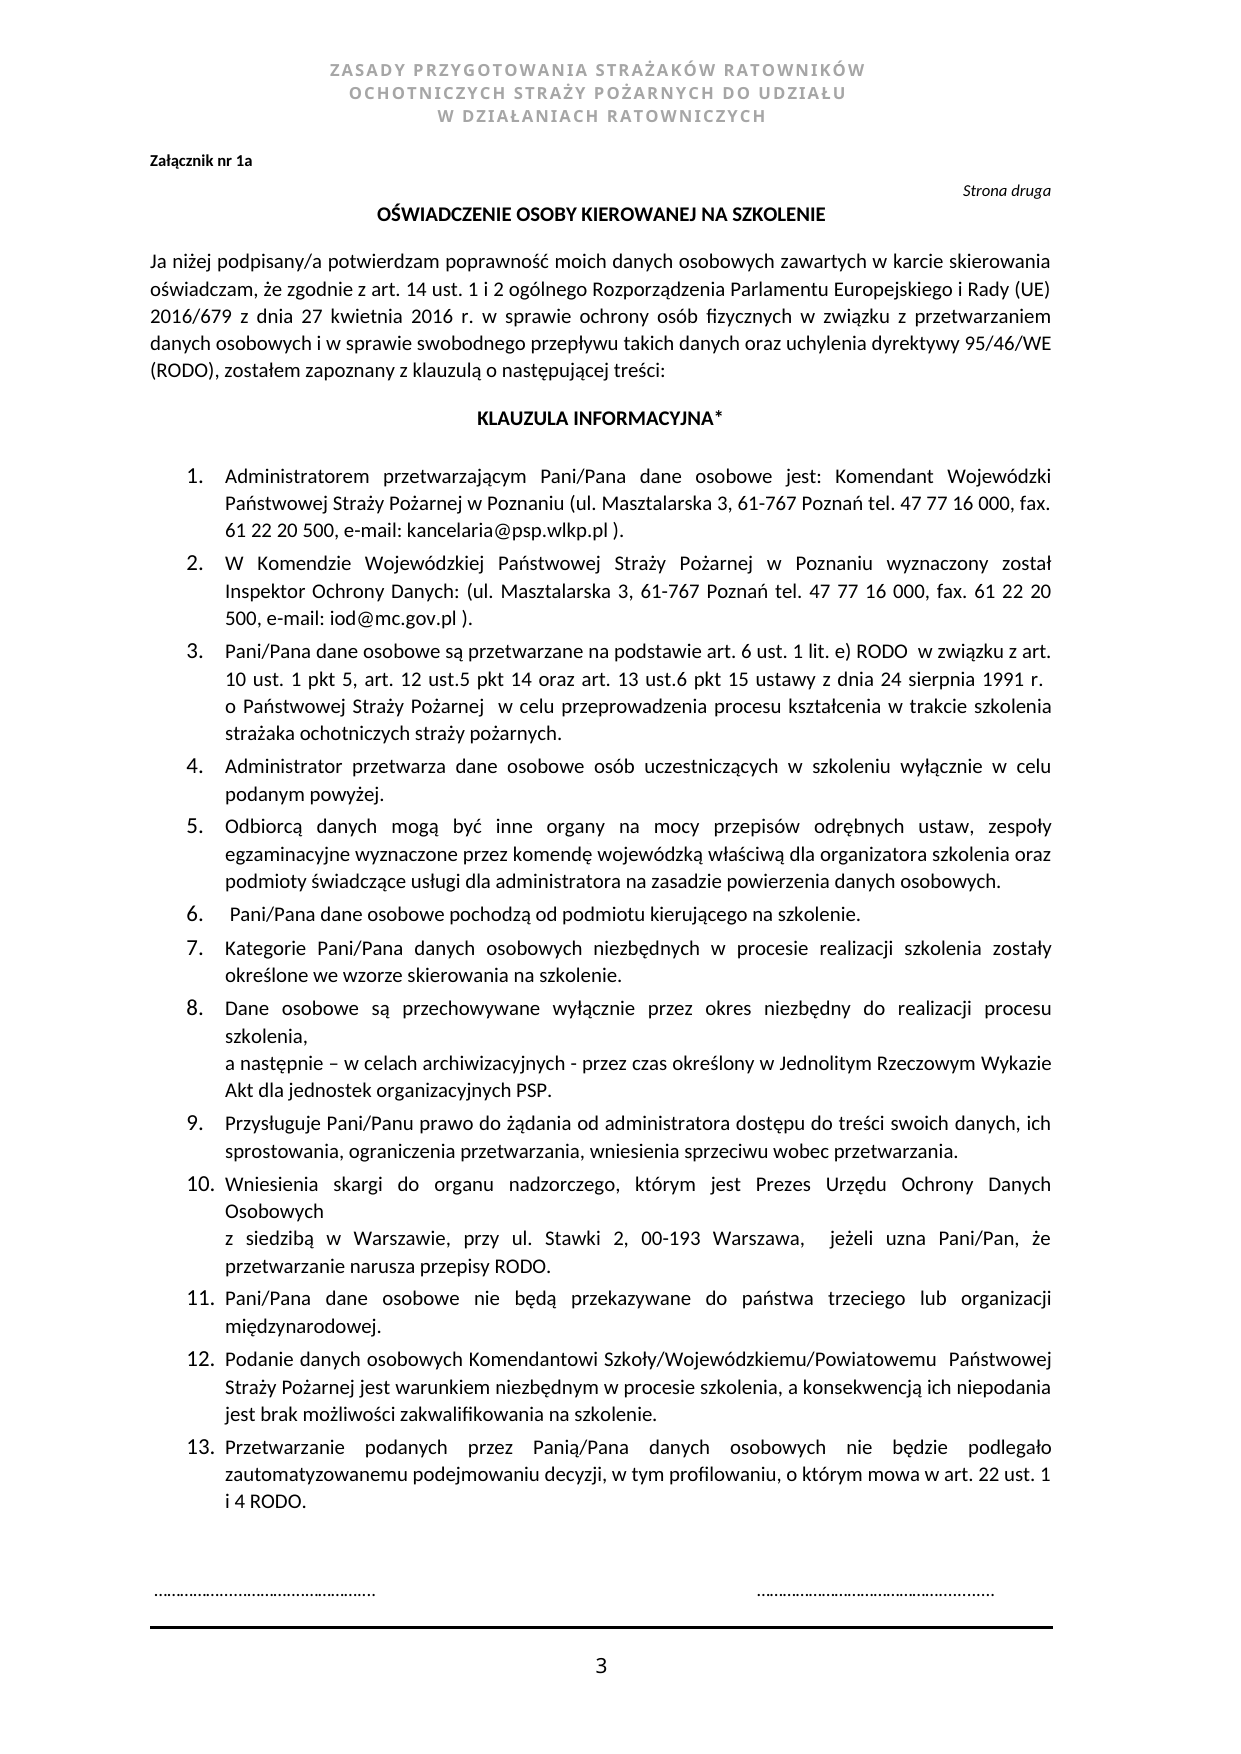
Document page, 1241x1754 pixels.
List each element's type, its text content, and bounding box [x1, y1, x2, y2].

text Strona druga [150, 180, 1053, 201]
list Kategorie Pani/Pana danych osobowych niezbędnych w procesie realizacji szkolenia zostały określone we wzorze skierowania na szkolenie. [186, 933, 1053, 988]
list W Komendzie Wojewódzkiej Państwowej Straży Pożarnej w Poznaniu wyznaczony został Inspektor Ochrony Danych: (ul. Masztalarska 3, 61-767 Poznań tel. 47 77 16 000, fax. 61 22 20 500, e-mail: iod@mc.gov.pl ). [186, 548, 1053, 631]
list Przysługuje Pani/Panu prawo do żądania od administratora dostępu do treści swoich danych, ich sprostowania, ograniczenia przetwarzania, wniesienia sprzeciwu wobec przetwarzania. [186, 1108, 1053, 1163]
list Pani/Pana dane osobowe nie będą przekazywane do państwa trzeciego lub organizacji międzynarodowej. [186, 1283, 1053, 1339]
text OŚWIADCZENIE OSOBY KIEROWANEJ NA SZKOLENIE [150, 201, 1053, 226]
list Dane osobowe są przechowywane wyłącznie przez okres niezbędny do realizacji procesu szkolenia, a następnie – w celach archiwizacyjnych - przez czas określony w Jednolitym Rzeczowym Wykazie Akt dla jednostek organizacyjnych PSP. [186, 993, 1053, 1103]
list Wniesienia skargi do organu nadzorczego, którym jest Prezes Urzędu Ochrony Danych Osobowych z siedzibą w Warszawie, przy ul. Stawki 2, 00-193 Warszawa, jeżeli uzna Pani/Pan, że przetwarzanie narusza przepisy RODO. [186, 1169, 1053, 1278]
list Podanie danych osobowych Komendantowi Szkoły/Wojewódzkiemu/Powiatowemu Państwowej Straży Pożarnej jest warunkiem niezbędnym w procesie szkolenia, a konsekwencją ich niepodania jest brak możliwości zakwalifikowania na szkolenie. [186, 1344, 1053, 1426]
list Pani/Pana dane osobowe pochodzą od podmiotu kierującego na szkolenie. [186, 899, 1053, 927]
list Pani/Pana dane osobowe są przetwarzane na podstawie art. 6 ust. 1 lit. e) RODO w związku z art. 10 ust. 1 pkt 5, art. 12 ust.5 pkt 14 oraz art. 13 ust.6 pkt 15 ustawy z dnia 24 sierpnia 1991 r. o Państwowej Straży Pożarnej w celu przeprowadzenia procesu kształcenia w trakcie szkolenia strażaka ochotniczych straży pożarnych. [186, 636, 1053, 746]
list Odbiorcą danych mogą być inne organy na mocy przepisów odrębnych ustaw, zespoły egzaminacyjne wyznaczone przez komendę wojewódzką właściwą dla organizatora szkolenia oraz podmioty świadczące usługi dla administratora na zasadzie powierzenia danych osobowych. [186, 812, 1053, 894]
list Administrator przetwarza dane osobowe osób uczestniczących w szkoleniu wyłącznie w celu podanym powyżej. [186, 751, 1053, 806]
list Administratorem przetwarzającym Pani/Pana dane osobowe jest: Komendant Wojewódzki Państwowej Straży Pożarnej w Poznaniu (ul. Masztalarska 3, 61-767 Poznań tel. 47 77 16 000, fax. 61 22 20 500, e-mail: kancelaria@psp.wlkp.pl ). [186, 461, 1053, 543]
text ……………......………....………….... ……………………………………............ [150, 1578, 1053, 1601]
list Przetwarzanie podanych przez Panią/Pana danych osobowych nie będzie podlegało zautomatyzowanemu podejmowaniu decyzji, w tym profilowaniu, o którym mowa w art. 22 ust. 1 i 4 RODO. [186, 1432, 1053, 1514]
text Ja niżej podpisany/a potwierdzam poprawność moich danych osobowych zawartych w karcie skierowania oświadczam, że zgodnie z art. 14 ust. 1 i 2 ogólnego Rozporządzenia Parlamentu Europejskiego i Rady (UE) 2016/679 z dnia 27 kwietnia 2016 r. w sprawie ochrony osób fizycznych w związku z przetwarzaniem danych osobowych i w sprawie swobodnego przepływu takich danych oraz uchylenia dyrektywy 95/46/WE (RODO), zostałem zapoznany z klauzulą o następującej treści: [150, 249, 1053, 383]
text Załącznik nr 1a [150, 150, 1051, 170]
text KLAUZULA INFORMACYJNA* [150, 406, 1051, 431]
